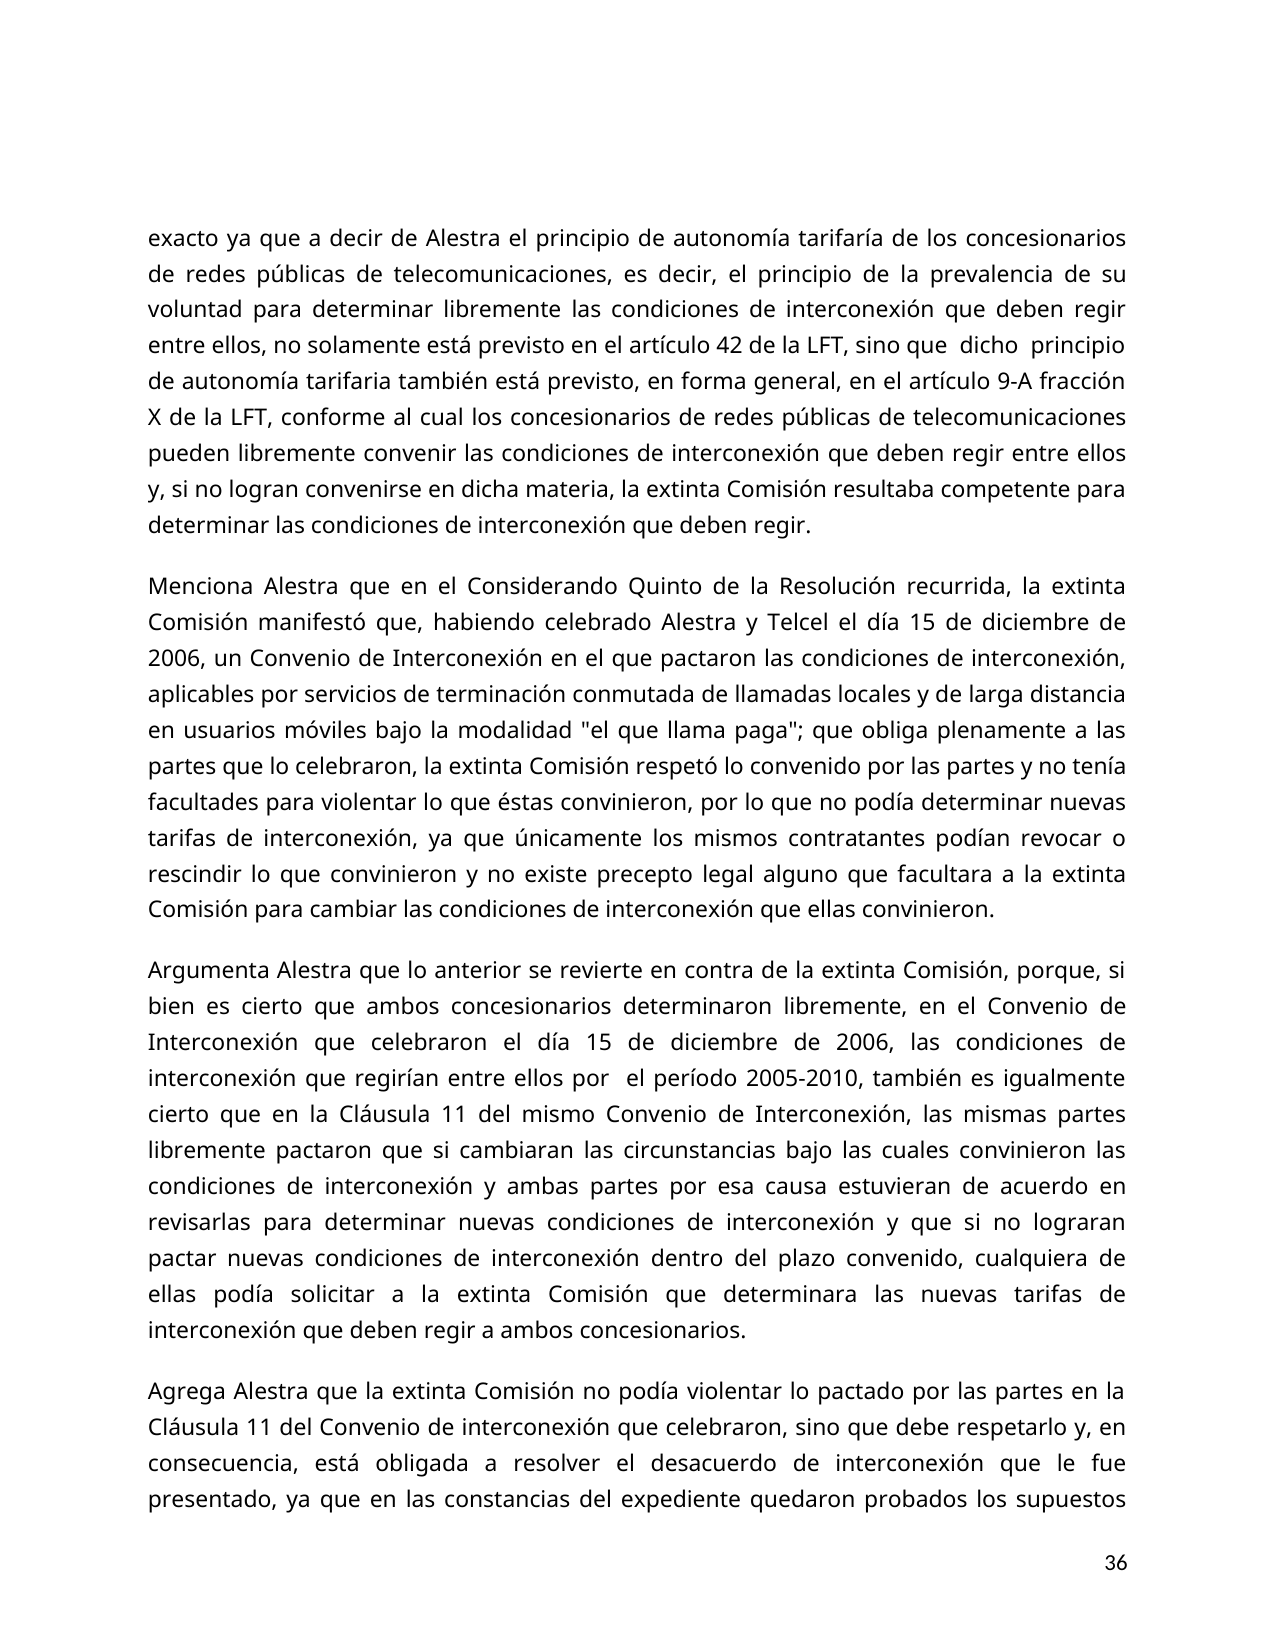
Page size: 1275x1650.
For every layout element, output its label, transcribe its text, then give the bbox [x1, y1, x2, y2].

text Argumenta Alestra que lo anterior se revierte en contra de la extinta Comisión, porque, si bien es cierto que ambos concesionarios determinaron libremente, en el Convenio de Interconexión que celebraron el día 15 de diciembre de 2006, las condiciones de interconexión que regirían entre ellos por el período 2005-2010, también es igualmente cierto que en la Cláusula 11 del mismo Convenio de Interconexión, las mismas partes libremente pactaron que si cambiaran las circunstancias bajo las cuales convinieron las condiciones de interconexión y ambas partes por esa causa estuvieran de acuerdo en revisarlas para determinar nuevas condiciones de interconexión y que si no lograran pactar nuevas condiciones de interconexión dentro del plazo convenido, cualquiera de ellas podía solicitar a la extinta Comisión que determinara las nuevas tarifas de interconexión que deben regir a ambos concesionarios. [148, 954, 1127, 1345]
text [148, 222, 1127, 540]
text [148, 1375, 1127, 1514]
text Menciona Alestra que en el Considerando Quinto de la Resolución recurrida, la extinta Comisión manifestó que, habiendo celebrado Alestra y Telcel el día 15 de diciembre de 2006, un Convenio de Interconexión en el que pactaron las condiciones de interconexión, aplicables por servicios de terminación conmutada de llamadas locales y de larga distancia en usuarios móviles bajo la modalidad "el que llama paga"; que obliga plenamente a las partes que lo celebraron, la extinta Comisión respetó lo convenido por las partes y no tenía facultades para violentar lo que éstas convinieron, por lo que no podía determinar nuevas tarifas de interconexión, ya que únicamente los mismos contratantes podían revocar o rescindir lo que convinieron y no existe precepto legal alguno que facultara a la extinta Comisión para cambiar las condiciones de interconexión que ellas convinieron. [148, 570, 1127, 925]
